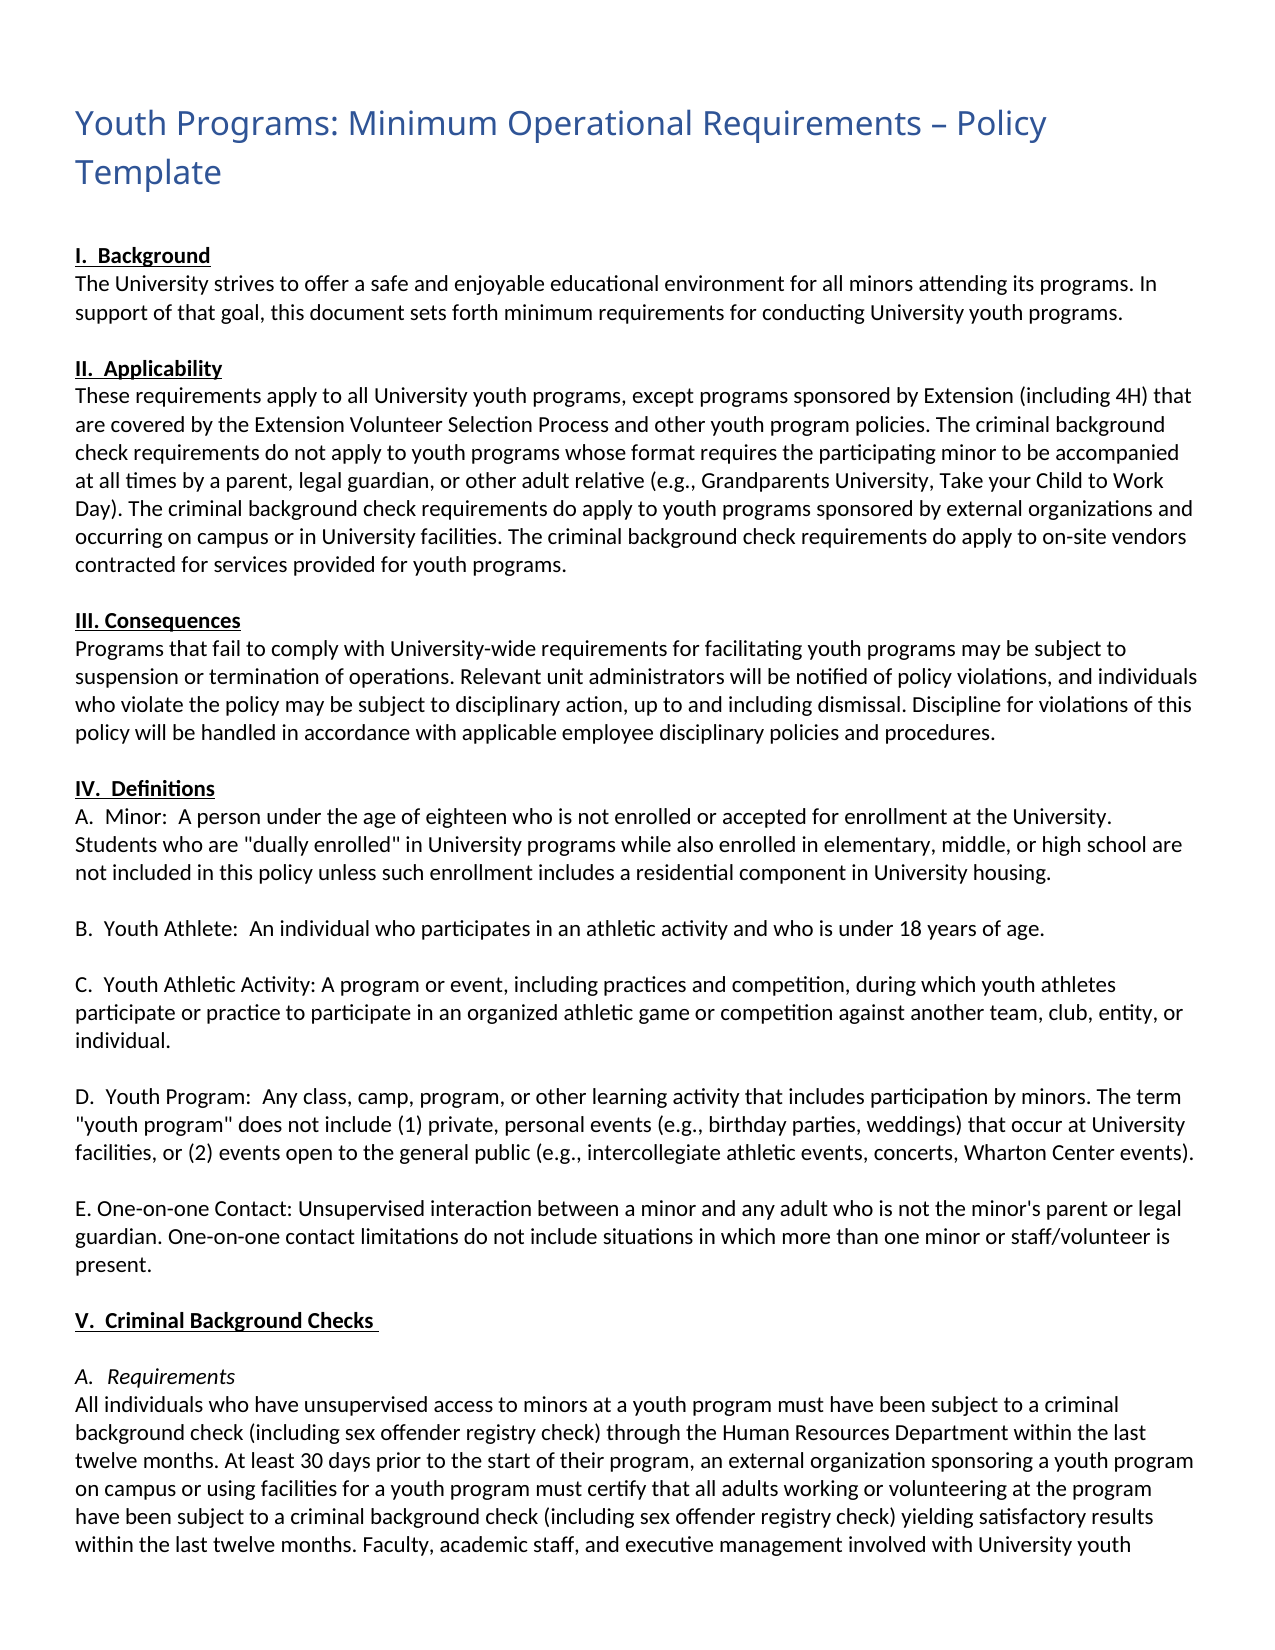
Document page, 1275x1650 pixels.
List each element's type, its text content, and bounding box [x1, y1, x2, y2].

text Programs that fail to comply with University-wide requirements for facilitating youth programs may be subject to suspension or termination of operations. Relevant unit administrators will be notified of policy violations, and individuals who violate the policy may be subject to disciplinary action, up to and including dismissal. Discipline for violations of this policy will be handled in accordance with applicable employee disciplinary policies and procedures. [75, 634, 1200, 746]
text The University strives to offer a safe and enjoyable educational environment for all minors attending its programs. In support of that goal, this document sets forth minimum requirements for conducting University youth programs. [75, 269, 1200, 326]
text E. One-on-one Contact: Unsupervised interaction between a minor and any adult who is not the minor's parent or legal guardian. One-on-one contact limitations do not include situations in which more than one minor or staff/volunteer is present. [75, 1194, 1200, 1278]
text V. Criminal Background Checks [75, 1306, 1200, 1334]
text A. Requirements [75, 1362, 1200, 1390]
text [75, 1390, 1200, 1558]
text IV. Definitions [75, 774, 1200, 802]
text C. Youth Athletic Activity: A program or event, including practices and competition, during which youth athletes participate or practice to participate in an organized athletic game or competition against another team, club, entity, or individual. [75, 970, 1200, 1054]
text II. Applicability [75, 354, 1200, 382]
text These requirements apply to all University youth programs, except programs sponsored by Extension (including 4H) that are covered by the Extension Volunteer Selection Process and other youth program policies. The criminal background check requirements do not apply to youth programs whose format requires the participating minor to be accompanied at all times by a parent, legal guardian, or other adult relative (e.g., Grandparents University, Take your Child to Work Day). The criminal background check requirements do apply to youth programs sponsored by external organizations and occurring on campus or in University facilities. The criminal background check requirements do apply to on-site vendors contracted for services provided for youth programs. [75, 382, 1200, 578]
text I. Background [75, 242, 1200, 269]
text A. Minor: A person under the age of eighteen who is not enrolled or accepted for enrollment at the University. Students who are "dually enrolled" in University programs while also enrolled in elementary, middle, or high school are not included in this policy unless such enrollment includes a residential component in University housing. [75, 802, 1200, 886]
text B. Youth Athlete: An individual who participates in an athletic activity and who is under 18 years of age. [75, 914, 1200, 942]
subtitle Youth Programs: Minimum Operational Requirements – Policy Template [75, 100, 1200, 194]
text III. Consequences [75, 606, 1200, 634]
text D. Youth Program: Any class, camp, program, or other learning activity that includes participation by minors. The term "youth program" does not include (1) private, personal events (e.g., birthday parties, weddings) that occur at University facilities, or (2) events open to the general public (e.g., intercollegiate athletic events, concerts, Wharton Center events). [75, 1082, 1200, 1166]
